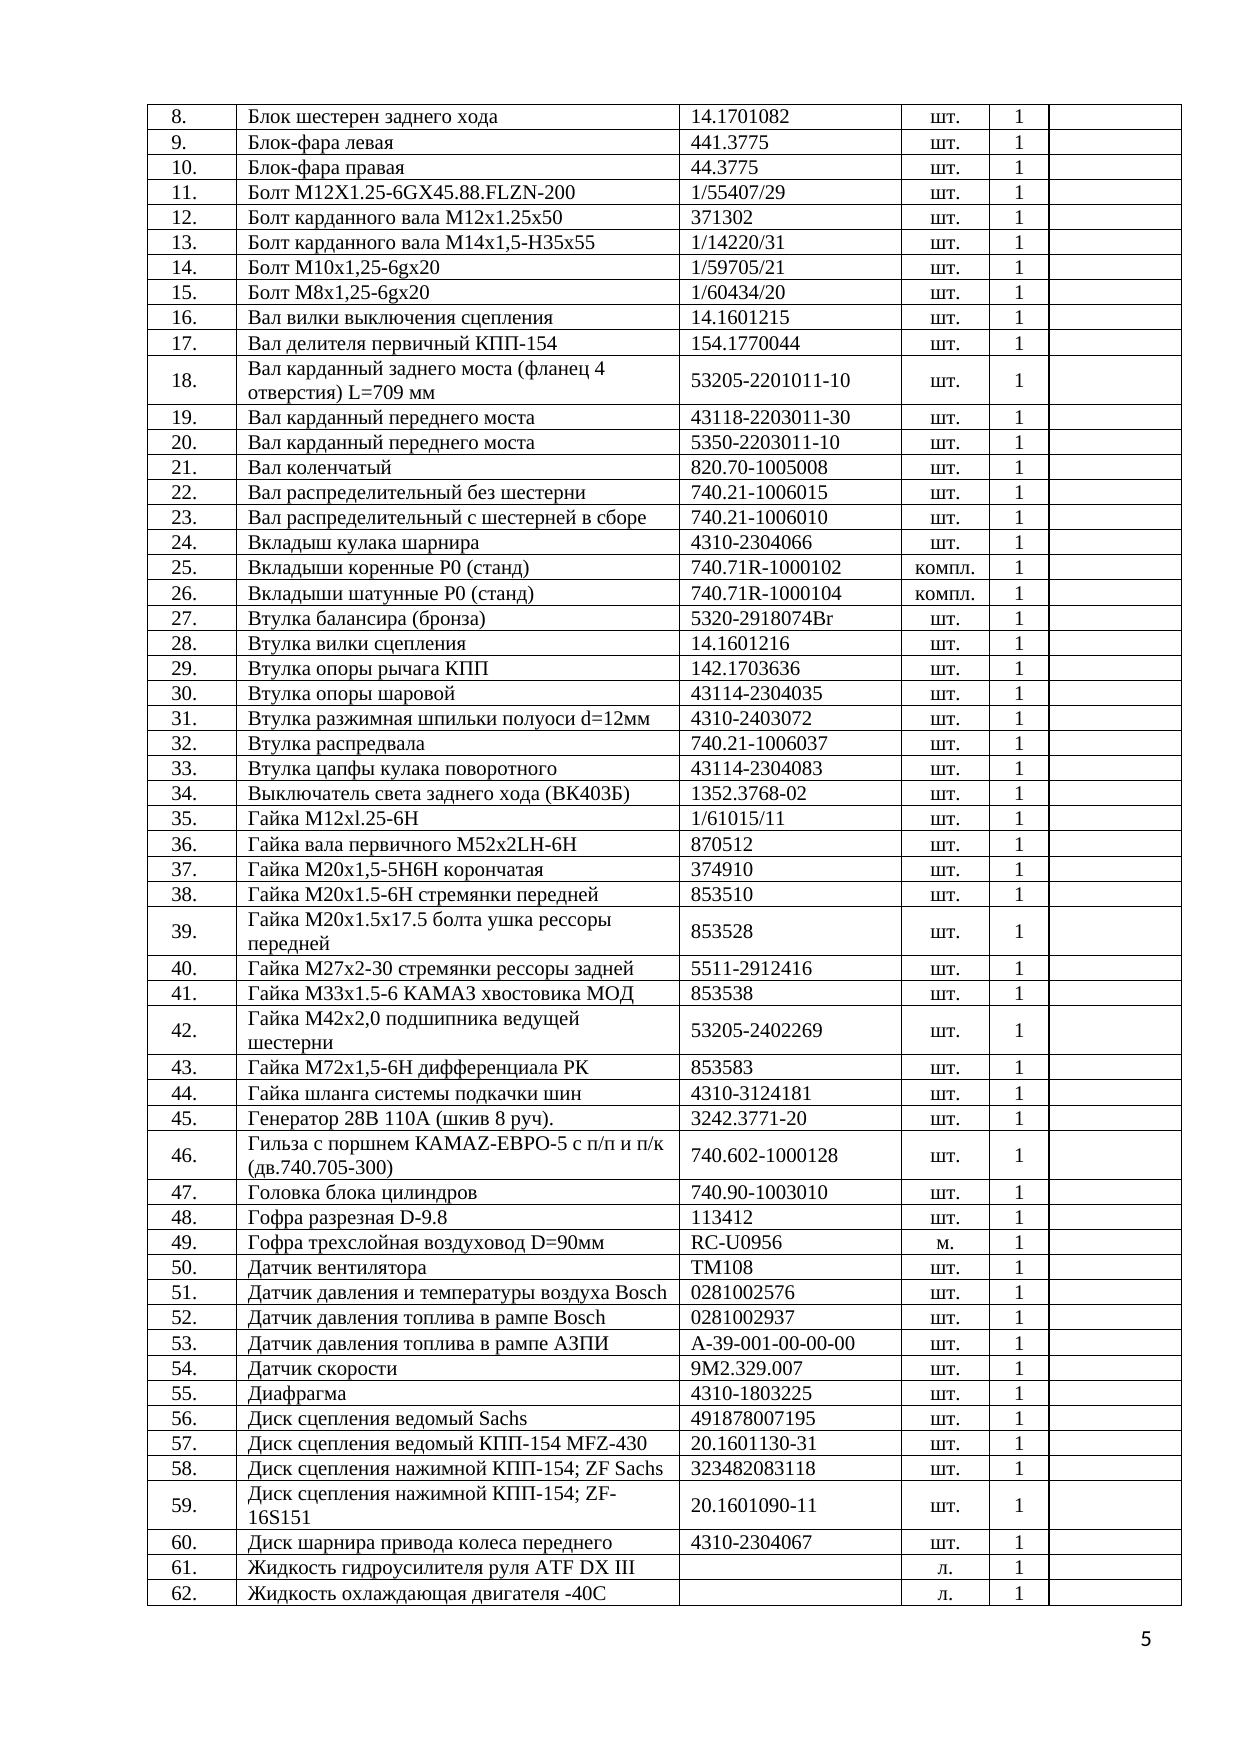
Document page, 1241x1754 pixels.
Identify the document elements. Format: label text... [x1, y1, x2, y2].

table_cell шт. [902, 956, 989, 980]
table_cell шт. [902, 280, 989, 304]
table_cell Втулка балансира (бронза) [237, 606, 679, 629]
table_cell 1 [990, 857, 1048, 881]
table_cell 1 [990, 1180, 1048, 1204]
table_cell [148, 1456, 236, 1480]
table_cell [1050, 631, 1181, 655]
table_cell шт. [902, 1431, 989, 1455]
table_cell Вал карданный переднего моста [237, 405, 679, 429]
table_cell 853583 [680, 1055, 901, 1079]
table_cell шт. [902, 606, 989, 629]
table_cell [148, 305, 236, 329]
table_cell 4310-2403072 [680, 706, 901, 730]
table_cell 1 [990, 681, 1048, 705]
table_cell [148, 631, 236, 655]
table_cell [148, 706, 236, 730]
table_cell [1050, 1381, 1181, 1405]
table_cell шт. [902, 130, 989, 154]
table_cell [148, 356, 236, 404]
table_cell 1 [990, 1106, 1048, 1129]
table_cell 740.71R-1000102 [680, 555, 901, 579]
table_cell 0281002576 [680, 1280, 901, 1304]
table_cell Гайка М20х1.5х17.5 болта ушка рессоры передней [237, 907, 679, 955]
table_cell [1050, 1356, 1181, 1379]
table_cell Гайка М72х1,5-6Н дифференциала РК [237, 1055, 679, 1079]
table_cell Диск сцепления ведомый КПП-154 MFZ-430 [237, 1431, 679, 1455]
table_cell шт. [902, 180, 989, 204]
table_cell 374910 [680, 857, 901, 881]
table_cell [148, 731, 236, 755]
table_cell Диск сцепления нажимной КПП-154; ZF-16S151 [237, 1481, 679, 1529]
table_cell 1 [990, 105, 1048, 128]
table_cell шт. [902, 105, 989, 128]
table_cell [148, 1356, 236, 1379]
table_cell [1050, 806, 1181, 830]
table_cell 1 [990, 981, 1048, 1005]
table_cell [1050, 1330, 1181, 1354]
table_cell шт. [902, 430, 989, 454]
table_cell шт. [902, 1305, 989, 1329]
table_cell 853528 [680, 907, 901, 955]
table_cell Вал распределительный без шестерни [237, 480, 679, 504]
table_cell [148, 857, 236, 881]
table_cell Втулка вилки сцепления [237, 631, 679, 655]
table_cell шт. [902, 1180, 989, 1204]
table_cell [1050, 781, 1181, 805]
table_cell 5350-2203011-10 [680, 430, 901, 454]
table_cell [148, 656, 236, 680]
table_cell 1 [990, 455, 1048, 479]
table_cell Гайка M12xl.25-6H [237, 806, 679, 830]
table_cell Диск сцепления ведомый Sachs [237, 1406, 679, 1430]
table_cell [1050, 580, 1181, 604]
table_cell [1050, 280, 1181, 304]
table_cell Диск шарнира привода колеса переднего [237, 1530, 679, 1554]
table_cell [148, 1230, 236, 1254]
table_cell [148, 1006, 236, 1054]
table_cell Вкладыши шатунные Р0 (станд) [237, 580, 679, 604]
table_cell [148, 1406, 236, 1430]
table_cell Втулка цапфы кулака поворотного [237, 756, 679, 780]
table_cell шт. [902, 1055, 989, 1079]
table_cell 1 [990, 1431, 1048, 1455]
table_cell [148, 130, 236, 154]
table_cell шт. [902, 882, 989, 906]
table_cell 1 [990, 480, 1048, 504]
table_cell шт. [902, 631, 989, 655]
table_cell 53205-2402269 [680, 1006, 901, 1054]
table_cell Датчик давления топлива в рампе Bosch [237, 1305, 679, 1329]
table_cell [148, 1330, 236, 1354]
table_cell шт. [902, 155, 989, 179]
table_cell [1050, 1456, 1181, 1480]
table_cell компл. [902, 555, 989, 579]
table_cell [1050, 1055, 1181, 1079]
table_cell [148, 981, 236, 1005]
table_cell [148, 1106, 236, 1129]
table_cell 1 [990, 505, 1048, 529]
table_cell 14.1601215 [680, 305, 901, 329]
table_cell 740.21-1006015 [680, 480, 901, 504]
table_cell Гайка шланга системы подкачки шин [237, 1080, 679, 1104]
table_cell 4310-2304066 [680, 530, 901, 554]
table_cell шт. [902, 1530, 989, 1554]
table_cell [148, 1431, 236, 1455]
table_cell [1050, 180, 1181, 204]
table_cell [1050, 1305, 1181, 1329]
table_cell [148, 1205, 236, 1229]
table_cell [1050, 1180, 1181, 1204]
table_cell [148, 505, 236, 529]
table_cell шт. [902, 356, 989, 404]
table_cell [1050, 606, 1181, 629]
table_cell 1 [990, 706, 1048, 730]
table_cell [1050, 205, 1181, 229]
table_cell Гайка М42х2,0 подшипника ведущей шестерни [237, 1006, 679, 1054]
table_cell [1050, 907, 1181, 955]
table_cell 1 [990, 180, 1048, 204]
table_cell [1050, 681, 1181, 705]
table_cell 4310-3124181 [680, 1080, 901, 1104]
table_cell [148, 530, 236, 554]
table_cell [148, 180, 236, 204]
table_cell шт. [902, 1106, 989, 1129]
table_cell 5511-2912416 [680, 956, 901, 980]
table_cell л. [902, 1555, 989, 1579]
table_cell Вал делителя первичный КПП-154 [237, 330, 679, 354]
table_cell 14.1601216 [680, 631, 901, 655]
table_cell шт. [902, 756, 989, 780]
table_cell 1 [990, 1055, 1048, 1079]
table_cell 371302 [680, 205, 901, 229]
table_cell [1050, 1205, 1181, 1229]
table_cell Гофра разрезная D-9.8 [237, 1205, 679, 1229]
table_cell [1050, 1131, 1181, 1179]
table_cell 4310-2304067 [680, 1530, 901, 1554]
table_cell 154.1770044 [680, 330, 901, 354]
table_cell [1050, 330, 1181, 354]
table_cell шт. [902, 530, 989, 554]
table_cell [148, 1381, 236, 1405]
table_cell Гайка М20х1,5-5Н6Н корончатая [237, 857, 679, 881]
table_cell 3242.3771-20 [680, 1106, 901, 1129]
table_cell Генератор 28В 110А (шкив 8 руч). [237, 1106, 679, 1129]
table_cell [148, 205, 236, 229]
table_cell Блок-фара левая [237, 130, 679, 154]
table_cell 740.21-1006010 [680, 505, 901, 529]
table_cell 1 [990, 631, 1048, 655]
table_cell 1 [990, 1255, 1048, 1279]
table_cell Болт M12X1.25-6GX45.88.FLZN-200 [237, 180, 679, 204]
table_cell [148, 430, 236, 454]
table_cell шт. [902, 230, 989, 254]
table_cell 1 [990, 1230, 1048, 1254]
table_cell Втулка опоры рычага КПП [237, 656, 679, 680]
table_cell компл. [902, 580, 989, 604]
table_cell 1/59705/21 [680, 255, 901, 279]
table_cell 1 [990, 1456, 1048, 1480]
table_cell 20.1601090-11 [680, 1481, 901, 1529]
table_cell 1 [990, 882, 1048, 906]
table_cell Гайка М20х1.5-6Н стремянки передней [237, 882, 679, 906]
table_cell 1 [990, 155, 1048, 179]
table_cell 14.1701082 [680, 105, 901, 128]
table_cell 43118-2203011-30 [680, 405, 901, 429]
table_cell Гильза с поршнем КАМАZ-ЕВРО-5 с п/п и п/к (дв.740.705-300) [237, 1131, 679, 1179]
table_cell 820.70-1005008 [680, 455, 901, 479]
table_cell [1050, 882, 1181, 906]
table_cell 1 [990, 656, 1048, 680]
table_cell 1 [990, 806, 1048, 830]
table_cell 853510 [680, 882, 901, 906]
table_cell шт. [902, 1280, 989, 1304]
table_cell Болт М10х1,25-6gх20 [237, 255, 679, 279]
table_cell [1050, 305, 1181, 329]
table_cell 740.21-1006037 [680, 731, 901, 755]
table_cell 323482083118 [680, 1456, 901, 1480]
table_cell 1 [990, 130, 1048, 154]
table_cell [1050, 155, 1181, 179]
table_cell шт. [902, 505, 989, 529]
table_cell [148, 255, 236, 279]
table_cell 0281002937 [680, 1305, 901, 1329]
table_cell 113412 [680, 1205, 901, 1229]
table_cell 1 [990, 430, 1048, 454]
table_cell 1 [990, 280, 1048, 304]
table_cell Втулка распредвала [237, 731, 679, 755]
table_cell [1050, 1431, 1181, 1455]
table_cell [148, 1255, 236, 1279]
table_cell [148, 280, 236, 304]
table_cell шт. [902, 1080, 989, 1104]
table_cell 1 [990, 1305, 1048, 1329]
table_cell [1050, 656, 1181, 680]
table_cell шт. [902, 1006, 989, 1054]
table_cell м. [902, 1230, 989, 1254]
table_cell [148, 1555, 236, 1579]
table_cell 1 [990, 1555, 1048, 1579]
table_cell Вал распределительный с шестерней в сборе [237, 505, 679, 529]
table_cell [1050, 731, 1181, 755]
table_cell 1 [990, 1280, 1048, 1304]
table_cell шт. [902, 1481, 989, 1529]
table_cell [148, 555, 236, 579]
table_cell Гофра трехслойная воздуховод D=90мм [237, 1230, 679, 1254]
table_cell 740.90-1003010 [680, 1180, 901, 1204]
table_cell А-39-001-00-00-00 [680, 1330, 901, 1354]
table_cell [1050, 1080, 1181, 1104]
table_cell 9М2.329.007 [680, 1356, 901, 1379]
table_cell 1 [990, 230, 1048, 254]
table_cell 1/60434/20 [680, 280, 901, 304]
table_cell 43114-2304083 [680, 756, 901, 780]
table_cell 1 [990, 1356, 1048, 1379]
table_cell [148, 455, 236, 479]
table_cell 1 [990, 831, 1048, 856]
table_cell 1 [990, 1205, 1048, 1229]
table_cell 1 [990, 1131, 1048, 1179]
table_cell Гайка вала первичного М52х2LН-6Н [237, 831, 679, 856]
table_cell 1/61015/11 [680, 806, 901, 830]
table_cell Вкладыш кулака шарнира [237, 530, 679, 554]
table_cell Датчик вентилятора [237, 1255, 679, 1279]
table_cell шт. [902, 1330, 989, 1354]
table_cell [148, 1280, 236, 1304]
table_cell Втулка опоры шаровой [237, 681, 679, 705]
table_cell [1050, 255, 1181, 279]
table_cell Болт карданного вала М12х1.25х50 [237, 205, 679, 229]
table_cell 853538 [680, 981, 901, 1005]
table_cell [148, 831, 236, 856]
table_cell шт. [902, 806, 989, 830]
table_cell 1 [990, 555, 1048, 579]
table_cell 1 [990, 356, 1048, 404]
table_cell [148, 1305, 236, 1329]
table_cell Втулка разжимная шпильки полуоси d=12мм [237, 706, 679, 730]
table_cell 441.3775 [680, 130, 901, 154]
table_cell 740.602-1000128 [680, 1131, 901, 1179]
table_cell [1050, 356, 1181, 404]
table_cell 1 [990, 956, 1048, 980]
table_cell [148, 330, 236, 354]
table_cell 53205-2201011-10 [680, 356, 901, 404]
table_cell [148, 907, 236, 955]
table_cell 44.3775 [680, 155, 901, 179]
table_cell [148, 756, 236, 780]
table_cell [1050, 1530, 1181, 1554]
table_cell Вкладыши коренные Р0 (станд) [237, 555, 679, 579]
table_cell 142.1703636 [680, 656, 901, 680]
table_cell [1050, 1406, 1181, 1430]
table_cell шт. [902, 1456, 989, 1480]
table_cell 740.71R-1000104 [680, 580, 901, 604]
table_cell шт. [902, 405, 989, 429]
table_cell шт. [902, 731, 989, 755]
table_cell [1050, 857, 1181, 881]
table_cell 1 [990, 1330, 1048, 1354]
table_cell 1 [990, 756, 1048, 780]
table_cell шт. [902, 205, 989, 229]
table_cell Головка блока цилиндров [237, 1180, 679, 1204]
table_cell Вал карданный переднего моста [237, 430, 679, 454]
table_cell Болт М8х1,25-6gх20 [237, 280, 679, 304]
table_cell 1 [990, 255, 1048, 279]
table_cell [1050, 1230, 1181, 1254]
table_cell Датчик давления и температуры воздуха Bosch [237, 1280, 679, 1304]
table_cell Болт карданного вала М14х1,5-Н35х55 [237, 230, 679, 254]
table_cell [1050, 405, 1181, 429]
table_cell [1050, 1555, 1181, 1579]
table_cell [148, 480, 236, 504]
table_cell шт. [902, 1406, 989, 1430]
table_cell шт. [902, 781, 989, 805]
table_cell [1050, 130, 1181, 154]
table_cell RC-U0956 [680, 1230, 901, 1254]
table_cell Жидкость охлаждающая двигателя -40С [237, 1580, 679, 1604]
table_cell 1/14220/31 [680, 230, 901, 254]
table_cell [680, 1555, 901, 1579]
table_cell 4310-1803225 [680, 1381, 901, 1405]
table_cell шт. [902, 981, 989, 1005]
table_cell [1050, 555, 1181, 579]
table_cell шт. [902, 907, 989, 955]
table_cell 1352.3768-02 [680, 781, 901, 805]
table_cell Диафрагма [237, 1381, 679, 1405]
table_cell 1 [990, 1406, 1048, 1430]
table_cell 43114-2304035 [680, 681, 901, 705]
table_cell 1 [990, 907, 1048, 955]
table_cell 1 [990, 305, 1048, 329]
table_cell 1 [990, 205, 1048, 229]
table_cell 1 [990, 405, 1048, 429]
table_cell 20.1601130-31 [680, 1431, 901, 1455]
table_cell [1050, 1481, 1181, 1529]
table_cell [1050, 530, 1181, 554]
table_cell [148, 781, 236, 805]
table_cell [148, 1055, 236, 1079]
table_cell [148, 105, 236, 128]
table_cell шт. [902, 1205, 989, 1229]
table_cell [148, 405, 236, 429]
table_cell [1050, 1106, 1181, 1129]
table_cell л. [902, 1580, 989, 1604]
table_cell шт. [902, 1381, 989, 1405]
table_cell шт. [902, 706, 989, 730]
table_cell [1050, 430, 1181, 454]
table_cell шт. [902, 857, 989, 881]
table_cell шт. [902, 480, 989, 504]
table_cell [148, 1180, 236, 1204]
table_cell [148, 681, 236, 705]
table_cell [1050, 981, 1181, 1005]
table_cell [148, 230, 236, 254]
table_cell [148, 606, 236, 629]
table_cell [148, 806, 236, 830]
table_cell [148, 1580, 236, 1604]
table_cell [1050, 480, 1181, 504]
table_cell 1 [990, 330, 1048, 354]
table_cell 1 [990, 606, 1048, 629]
table_cell шт. [902, 656, 989, 680]
table_cell 1 [990, 781, 1048, 805]
table_cell шт. [902, 831, 989, 856]
table_cell шт. [902, 255, 989, 279]
table_cell шт. [902, 1131, 989, 1179]
table_cell 1 [990, 1080, 1048, 1104]
table_cell шт. [902, 330, 989, 354]
table_cell Датчик давления топлива в рампе АЗПИ [237, 1330, 679, 1354]
table_cell шт. [902, 1356, 989, 1379]
table_cell 1 [990, 1381, 1048, 1405]
table_cell Диск сцепления нажимной КПП-154; ZF Sachs [237, 1456, 679, 1480]
table_cell [1050, 1255, 1181, 1279]
table_cell Вал вилки выключения сцепления [237, 305, 679, 329]
table_cell [1050, 706, 1181, 730]
table_cell [1050, 831, 1181, 856]
table_cell шт. [902, 455, 989, 479]
table_cell Гайка М33х1.5-6 КАМАЗ хвостовика МОД [237, 981, 679, 1005]
table_cell [148, 956, 236, 980]
table_cell 1 [990, 530, 1048, 554]
table_cell шт. [902, 305, 989, 329]
table_cell Датчик скорости [237, 1356, 679, 1379]
table_cell 1/55407/29 [680, 180, 901, 204]
table_cell Вал коленчатый [237, 455, 679, 479]
table_cell Вал карданный заднего моста (фланец 4 отверстия) L=709 мм [237, 356, 679, 404]
table_cell [148, 1080, 236, 1104]
table_cell Выключатель света заднего хода (ВК403Б) [237, 781, 679, 805]
table_cell [148, 155, 236, 179]
table_cell [1050, 105, 1181, 128]
table_cell 1 [990, 1530, 1048, 1554]
table_cell 1 [990, 580, 1048, 604]
table_cell 870512 [680, 831, 901, 856]
table_cell [680, 1580, 901, 1604]
table_cell Блок шестерен заднего хода [237, 105, 679, 128]
table_cell шт. [902, 681, 989, 705]
table_cell ТМ108 [680, 1255, 901, 1279]
table_cell [1050, 455, 1181, 479]
table_cell шт. [902, 1255, 989, 1279]
table_cell Блок-фара правая [237, 155, 679, 179]
table_cell [148, 1131, 236, 1179]
table_cell 1 [990, 1006, 1048, 1054]
table_cell 1 [990, 1580, 1048, 1604]
table_cell [1050, 1006, 1181, 1054]
table_cell Жидкость гидроусилителя руля ATF DX III [237, 1555, 679, 1579]
table_cell [1050, 756, 1181, 780]
table_cell 5320-2918074Br [680, 606, 901, 629]
table_cell [1050, 956, 1181, 980]
table_cell [1050, 505, 1181, 529]
table_cell [148, 882, 236, 906]
table_cell [148, 1530, 236, 1554]
table_cell 491878007195 [680, 1406, 901, 1430]
table_cell Гайка М27х2-30 стремянки рессоры задней [237, 956, 679, 980]
table_cell [1050, 1280, 1181, 1304]
table_cell 1 [990, 1481, 1048, 1529]
table_cell [148, 1481, 236, 1529]
table_cell 1 [990, 731, 1048, 755]
table_cell [1050, 230, 1181, 254]
table_cell [1050, 1580, 1181, 1604]
table_cell [148, 580, 236, 604]
